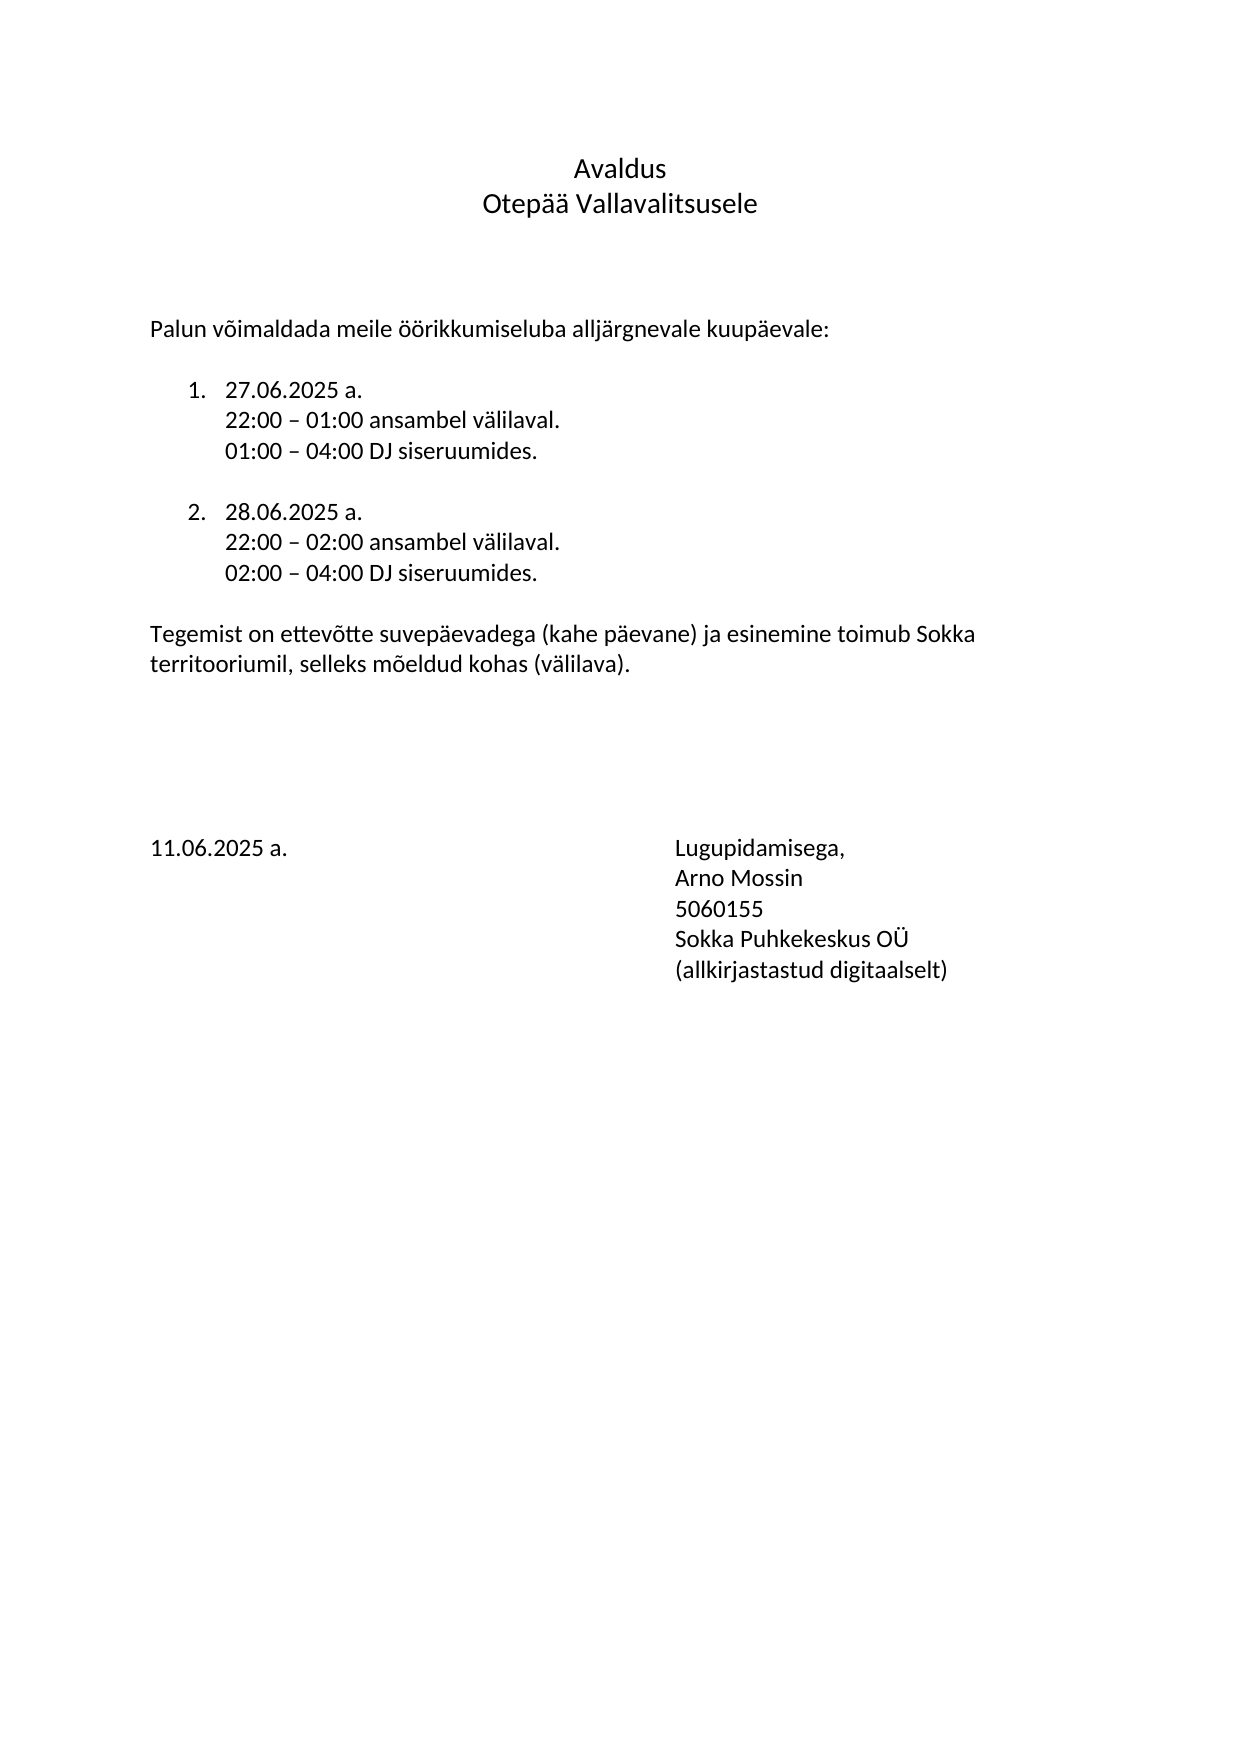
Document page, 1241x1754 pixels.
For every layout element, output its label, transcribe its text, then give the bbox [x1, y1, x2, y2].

list 28.06.2025 a. [187, 496, 1090, 526]
text Arno Mossin [150, 862, 1090, 893]
list 22:00 – 02:00 ansambel välilaval. [225, 526, 1090, 557]
text 5060155 [150, 893, 1090, 923]
list 27.06.2025 a. [187, 374, 1090, 404]
list 02:00 – 04:00 DJ siseruumides. [225, 557, 1090, 587]
text Otepää Vallavalitsusele [150, 186, 1090, 221]
text Palun võimaldada meile öörikkumiseluba alljärgnevale kuupäevale: [150, 313, 1090, 343]
text Avaldus [150, 150, 1090, 186]
list 22:00 – 01:00 ansambel välilaval. [225, 404, 1090, 435]
list 01:00 – 04:00 DJ siseruumides. [225, 435, 1090, 465]
text Sokka Puhkekeskus OÜ [150, 923, 1090, 954]
text Tegemist on ettevõtte suvepäevadega (kahe päevane) ja esinemine toimub Sokka territooriumil, selleks mõeldud kohas (välilava). [150, 618, 1090, 679]
text 11.06.2025 a. Lugupidamisega, [150, 832, 1090, 862]
text (allkirjastastud digitaalselt) [225, 954, 1090, 984]
